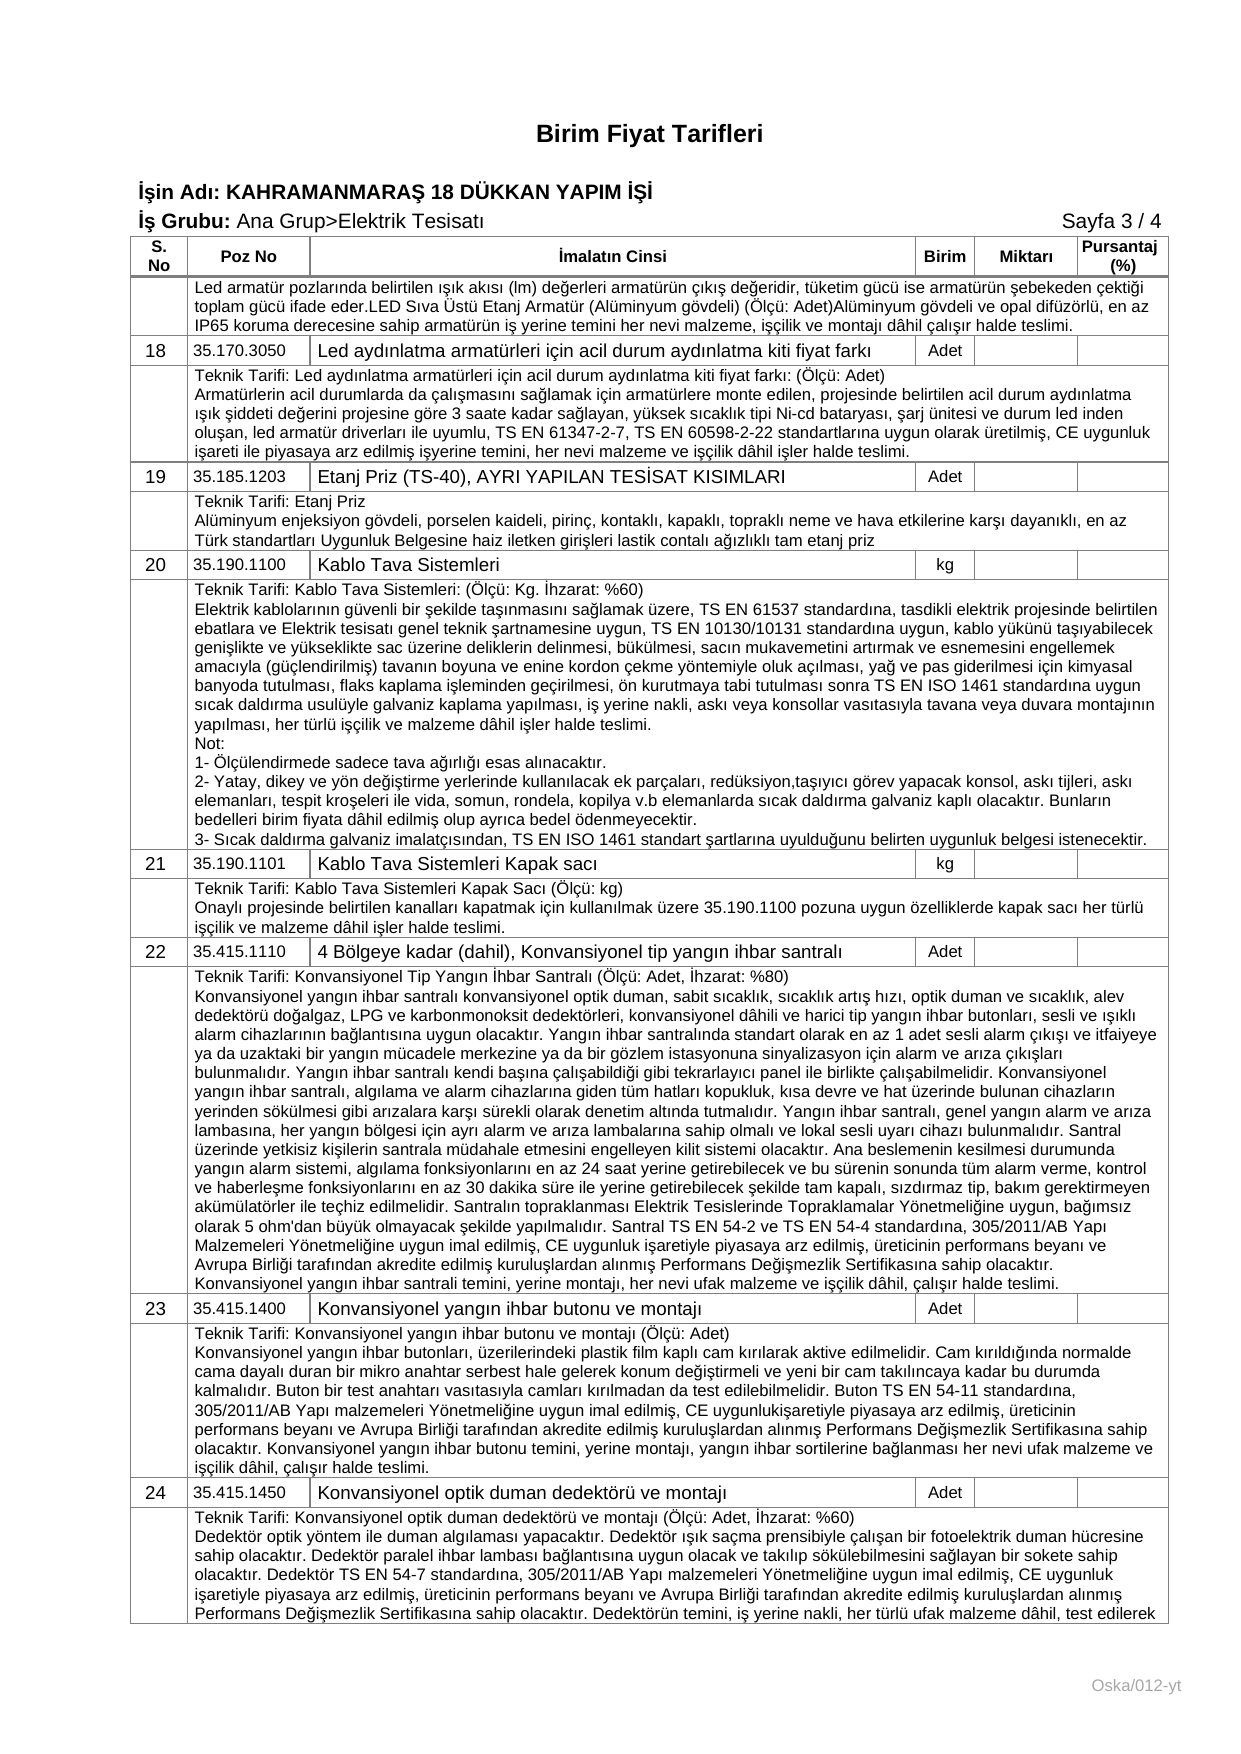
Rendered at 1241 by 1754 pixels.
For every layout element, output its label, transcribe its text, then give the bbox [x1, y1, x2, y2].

table_cell 35.415.1110 [188, 938, 309, 966]
table_cell Teknik Tarifi: Konvansiyonel Tip Yangın İhbar Santralı (Ölçü: Adet, İhzarat: %80) Konvansiyonel yangın ihbar santralı konvansiyonel optik duman, sabit sıcaklık, sıcaklık artış hızı, optik duman ve sıcaklık, alev dedektörü doğalgaz, LPG ve karbonmonoksit dedektörleri, konvansiyonel dâhili ve harici tip yangın ihbar butonları, sesli ve ışıklı alarm cihazlarının bağlantısına uygun olacaktır. Yangın ihbar santralında standart olarak en az 1 adet sesli alarm çıkışı ve itfaiyeye ya da uzaktaki bir yangın mücadele merkezine ya da bir gözlem istasyonuna sinyalizasyon için alarm ve arıza çıkışları bulunmalıdır. Yangın ihbar santralı kendi başına çalışabildiği gibi tekrarlayıcı panel ile birlikte çalışabilmelidir. Konvansiyonel yangın ihbar santralı, algılama ve alarm cihazlarına giden tüm hatları kopukluk, kısa devre ve hat üzerinde bulunan cihazların yerinden sökülmesi gibi arızalara karşı sürekli olarak denetim altında tutmalıdır. Yangın ihbar santralı, genel yangın alarm ve arıza lambasına, her yangın bölgesi için ayrı alarm ve arıza lambalarına sahip olmalı ve lokal sesli uyarı cihazı bulunmalıdır. Santral üzerinde yetkisiz kişilerin santrala müdahale etmesini engelleyen kilit sistemi olacaktır. Ana beslemenin kesilmesi durumunda yangın alarm sistemi, algılama fonksiyonlarını en az 24 saat yerine getirebilecek ve bu sürenin sonunda tüm alarm verme, kontrol ve haberleşme fonksiyonlarını en az 30 dakika süre ile yerine getirebilecek şekilde tam kapalı, sızdırmaz tip, bakım gerektirmeyen akümülatörler ile teçhiz edilmelidir. Santralın topraklanması Elektrik Tesislerinde Topraklamalar Yönetmeliğine uygun, bağımsız olarak 5 ohm'dan büyük olmayacak şekilde yapılmalıdır. Santral TS EN 54-2 ve TS EN 54-4 standardına, 305/2011/AB Yapı Malzemeleri Yönetmeliğine uygun imal edilmiş, CE uygunluk işaretiyle piyasaya arz edilmiş, üreticinin performans beyanı ve Avrupa Birliği tarafından akredite edilmiş kuruluşlardan alınmış Performans Değişmezlik Sertifikasına sahip olacaktır. Konvansiyonel yangın ihbar santrali temini, yerine montajı, her nevi ufak malzeme ve işçilik dâhil, çalışır halde teslimi. [188, 967, 1168, 1293]
table_cell [975, 463, 1077, 491]
table_cell Adet [916, 463, 974, 491]
table_cell [975, 850, 1077, 878]
table_cell [1078, 1478, 1168, 1507]
table_cell Teknik Tarifi: Led aydınlatma armatürleri için acil durum aydınlatma kiti fiyat farkı: (Ölçü: Adet) Armatürlerin acil durumlarda da çalışmasını sağlamak için armatürlere monte edilen, projesinde belirtilen acil durum aydınlatma ışık şiddeti değerini projesine göre 3 saate kadar sağlayan, yüksek sıcaklık tipi Ni-cd bataryası, şarj ünitesi ve durum led inden oluşan, led armatür driverları ile uyumlu, TS EN 61347-2-7, TS EN 60598-2-22 standartlarına uygun olarak üretilmiş, CE uygunluk işareti ile piyasaya arz edilmiş işyerine temini, her nevi malzeme ve işçilik dâhil işler halde teslimi. [188, 366, 1168, 461]
table_cell kg [916, 551, 974, 579]
table_cell 35.190.1101 [188, 850, 309, 878]
table_cell 4 Bölgeye kadar (dahil), Konvansiyonel tip yangın ihbar santralı [311, 938, 915, 966]
table_cell 22 [131, 938, 187, 966]
table_cell [975, 1294, 1077, 1323]
table_cell [975, 1478, 1077, 1507]
table_cell [975, 938, 1077, 966]
table_cell 19 [131, 463, 187, 491]
table_cell 35.170.3050 [188, 336, 309, 364]
table_cell 21 [131, 850, 187, 878]
table_cell [131, 879, 187, 937]
table_cell [131, 580, 187, 848]
table_cell 23 [131, 1294, 187, 1323]
table_cell Led aydınlatma armatürleri için acil durum aydınlatma kiti fiyat farkı [311, 336, 915, 364]
table_cell Kablo Tava Sistemleri [311, 551, 915, 579]
table_cell 24 [131, 1478, 187, 1507]
table_cell [975, 551, 1077, 579]
table_cell Adet [916, 938, 974, 966]
table_cell [1078, 850, 1168, 878]
table_cell 35.415.1400 [188, 1294, 309, 1323]
table_cell [1078, 1294, 1168, 1323]
table_cell kg [916, 850, 974, 878]
table_cell [975, 336, 1077, 364]
table_cell [131, 967, 187, 1293]
table_cell Adet [916, 1478, 974, 1507]
table_cell [1078, 463, 1168, 491]
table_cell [188, 278, 1168, 335]
table_cell Teknik Tarifi: Kablo Tava Sistemleri: (Ölçü: Kg. İhzarat: %60) Elektrik kablolarının güvenli bir şekilde taşınmasını sağlamak üzere, TS EN 61537 standardına, tasdikli elektrik projesinde belirtilen ebatlara ve Elektrik tesisatı genel teknik şartnamesine uygun, TS EN 10130/10131 standardına uygun, kablo yükünü taşıyabilecek genişlikte ve yükseklikte sac üzerine deliklerin delinmesi, bükülmesi, sacın mukavemetini artırmak ve esnemesini engellemek amacıyla (güçlendirilmiş) tavanın boyuna ve enine kordon çekme yöntemiyle oluk açılması, yağ ve pas giderilmesi için kimyasal banyoda tutulması, flaks kaplama işleminden geçirilmesi, ön kurutmaya tabi tutulması sonra TS EN ISO 1461 standardına uygun sıcak daldırma usulüyle galvaniz kaplama yapılması, iş yerine nakli, askı veya konsollar vasıtasıyla tavana veya duvara montajının yapılması, her türlü işçilik ve malzeme dâhil işler halde teslimi. Not: 1- Ölçülendirmede sadece tava ağırlığı esas alınacaktır. 2- Yatay, dikey ve yön değiştirme yerlerinde kullanılacak ek parçaları, redüksiyon,taşıyıcı görev yapacak konsol, askı tijleri, askı elemanları, tespit kroşeleri ile vida, somun, rondela, kopilya v.b elemanlarda sıcak daldırma galvaniz kaplı olacaktır. Bunların bedelleri birim fiyata dâhil edilmiş olup ayrıca bedel ödenmeyecektir. 3- Sıcak daldırma galvaniz imalatçısından, TS EN ISO 1461 standart şartlarına uyulduğunu belirten uygunluk belgesi istenecektir. [188, 580, 1168, 848]
table_cell Konvansiyonel yangın ihbar butonu ve montajı [311, 1294, 915, 1323]
table_cell [131, 1508, 187, 1623]
table_cell [1078, 551, 1168, 579]
table_cell Teknik Tarifi: Kablo Tava Sistemleri Kapak Sacı (Ölçü: kg) Onaylı projesinde belirtilen kanalları kapatmak için kullanılmak üzere 35.190.1100 pozuna uygun özelliklerde kapak sacı her türlü işçilik ve malzeme dâhil işler halde teslimi. [188, 879, 1168, 937]
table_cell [188, 1508, 1168, 1623]
table_cell 35.190.1100 [188, 551, 309, 579]
table_cell Adet [916, 336, 974, 364]
table_cell 35.185.1203 [188, 463, 309, 491]
table_cell [1078, 336, 1168, 364]
table_cell 35.415.1450 [188, 1478, 309, 1507]
table_cell Konvansiyonel optik duman dedektörü ve montajı [311, 1478, 915, 1507]
table_cell Kablo Tava Sistemleri Kapak sacı [311, 850, 915, 878]
table_cell [131, 366, 187, 461]
table_cell [131, 492, 187, 549]
table_cell 18 [131, 336, 187, 364]
table_cell [131, 278, 187, 335]
table_cell [1078, 938, 1168, 966]
table_cell 20 [131, 551, 187, 579]
table_cell Teknik Tarifi: Etanj Priz Alüminyum enjeksiyon gövdeli, porselen kaideli, pirinç, kontaklı, kapaklı, topraklı neme ve hava etkilerine karşı dayanıklı, en az Türk standartları Uygunluk Belgesine haiz iletken girişleri lastik contalı ağızlıklı tam etanj priz [188, 492, 1168, 549]
table_cell [131, 1324, 187, 1477]
table_cell Teknik Tarifi: Konvansiyonel yangın ihbar butonu ve montajı (Ölçü: Adet) Konvansiyonel yangın ihbar butonları, üzerilerindeki plastik film kaplı cam kırılarak aktive edilmelidir. Cam kırıldığında normalde cama dayalı duran bir mikro anahtar serbest hale gelerek konum değiştirmeli ve yeni bir cam takılıncaya kadar bu durumda kalmalıdır. Buton bir test anahtarı vasıtasıyla camları kırılmadan da test edilebilmelidir. Buton TS EN 54-11 standardına, 305/2011/AB Yapı malzemeleri Yönetmeliğine uygun imal edilmiş, CE uygunlukişaretiyle piyasaya arz edilmiş, üreticinin performans beyanı ve Avrupa Birliği tarafından akredite edilmiş kuruluşlardan alınmış Performans Değişmezlik Sertifikasına sahip olacaktır. Konvansiyonel yangın ihbar butonu temini, yerine montajı, yangın ihbar sortilerine bağlanması her nevi ufak malzeme ve işçilik dâhil, çalışır halde teslimi. [188, 1324, 1168, 1477]
table_cell Etanj Priz (TS-40), AYRI YAPILAN TESİSAT KISIMLARI [311, 463, 915, 491]
table_cell Adet [916, 1294, 974, 1323]
